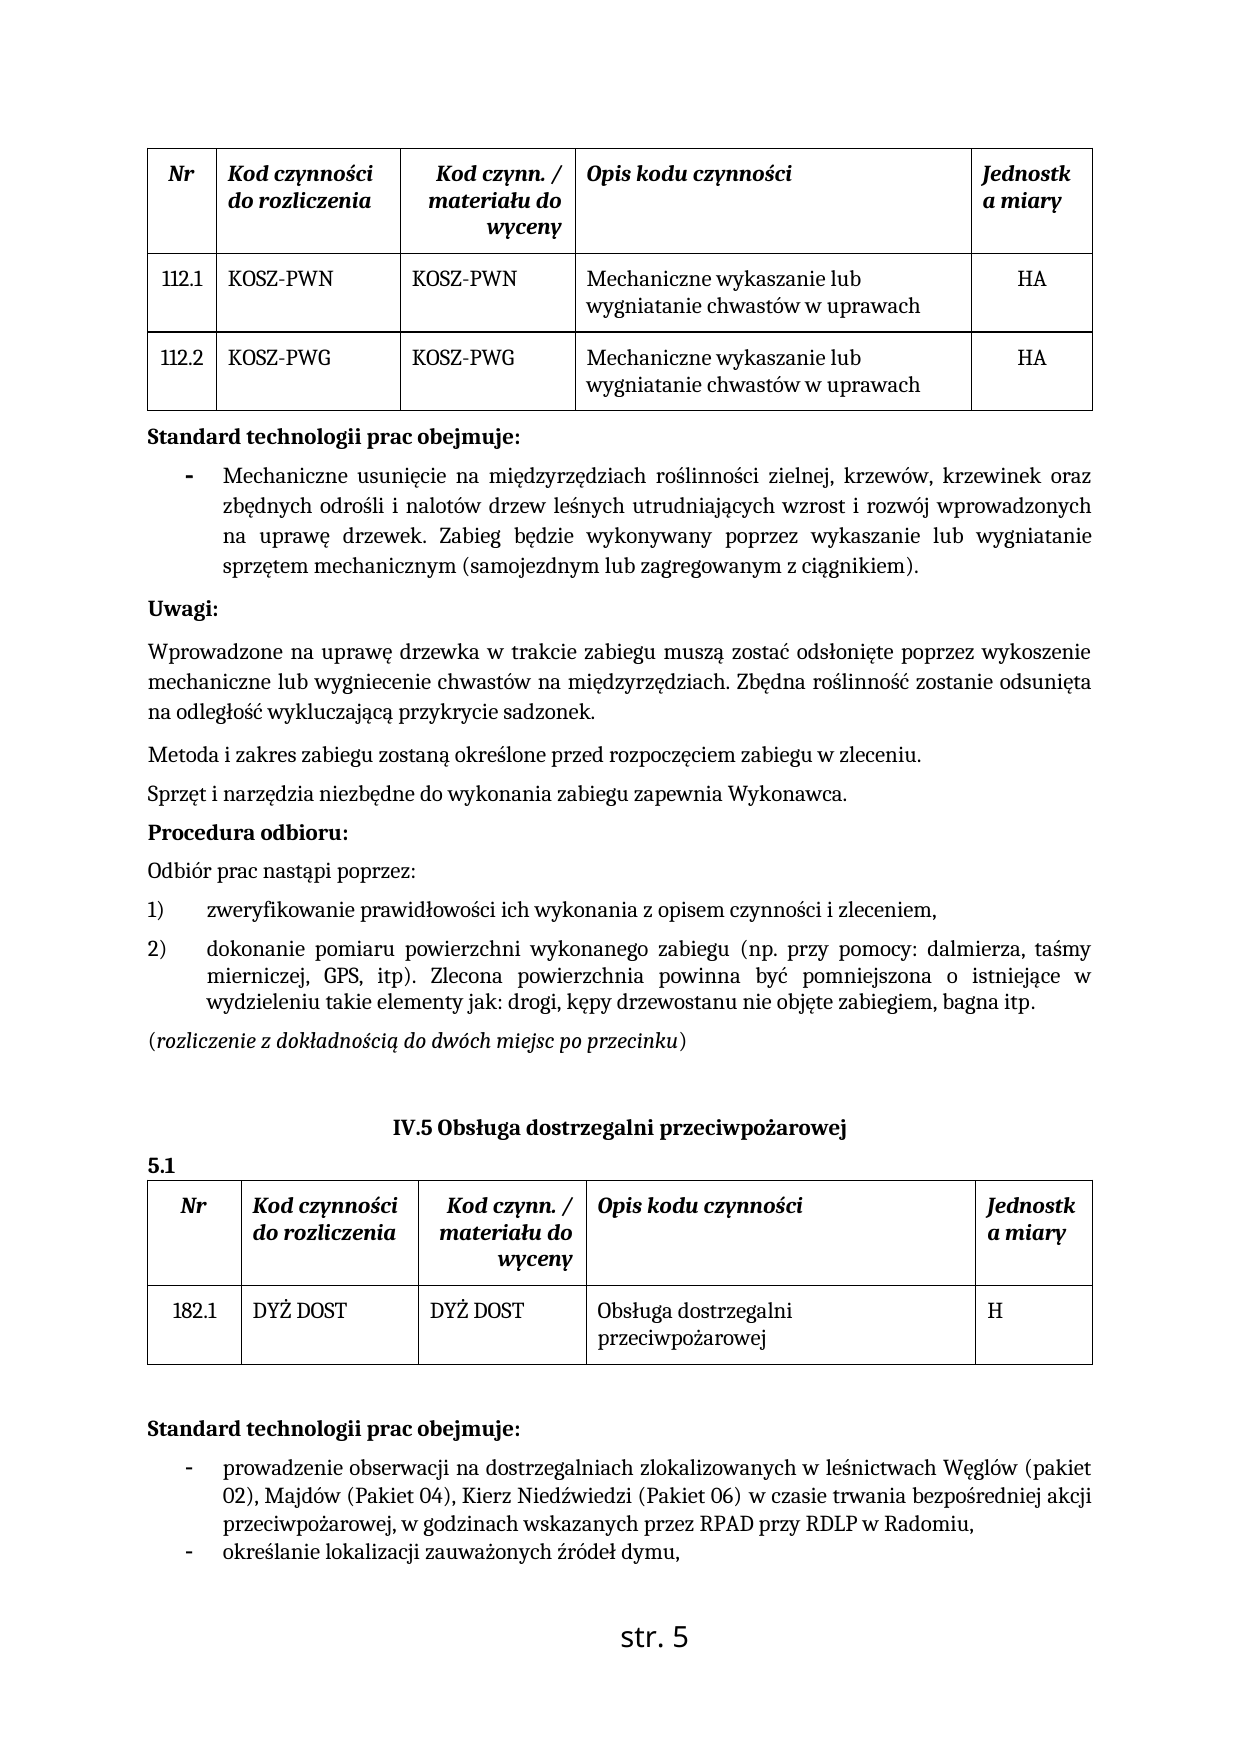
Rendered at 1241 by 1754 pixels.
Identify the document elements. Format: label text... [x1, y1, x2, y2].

table_header Opis kodu czynności [587, 1181, 975, 1285]
table_header Kod czynn. / materiału do wyceny [401, 149, 575, 253]
table_cell 112.1 [148, 254, 216, 331]
table_cell HA [972, 254, 1092, 331]
table_header Jednostka miary [976, 1181, 1092, 1285]
text 2) dokonanie pomiaru powierzchni wykonanego zabiegu (np. przy pomocy: dalmierza, taśmy mierniczej, GPS, itp). Zlecona powierzchnia powinna być pomniejszona o istniejące w wydzieleniu takie elementy jak: drogi, kępy drzewostanu nie objęte zabiegiem, bagna itp. [148, 936, 1093, 1015]
table_header Jednostka miary [972, 149, 1092, 253]
text Uwagi: [148, 596, 1093, 622]
table_cell KOSZ-PWN [401, 254, 575, 331]
table_cell DYŻ DOST [419, 1286, 586, 1363]
text Sprzęt i narzędzia niezbędne do wykonania zabiegu zapewnia Wykonawca. [148, 781, 1093, 807]
table_header Kod czynn. / materiału do wyceny [419, 1181, 586, 1285]
table_header Kod czynności do rozliczenia [242, 1181, 418, 1285]
list prowadzenie obserwacji na dostrzegalniach zlokalizowanych w leśnictwach Węglów (pakiet 02), Majdów (Pakiet 04), Kierz Niedźwiedzi (Pakiet 06) w czasie trwania bezpośredniej akcji przeciwpożarowej, w godzinach wskazanych przez RPAD przy RDLP w Radomiu, [185, 1455, 1093, 1537]
text 1) zweryfikowanie prawidłowości ich wykonania z opisem czynności i zleceniem, [148, 897, 1093, 923]
list Mechaniczne usunięcie na międzyrzędziach roślinności zielnej, krzewów, krzewinek oraz zbędnych odrośli i nalotów drzew leśnych utrudniających wzrost i rozwój wprowadzonych na uprawę drzewek. Zabieg będzie wykonywany poprzez wykaszanie lub wygniatanie sprzętem mechanicznym (samojezdnym lub zagregowanym z ciągnikiem). [185, 463, 1093, 579]
table_cell KOSZ-PWN [217, 254, 400, 331]
table_cell Mechaniczne wykaszanie lub wygniatanie chwastów w uprawach [576, 333, 971, 410]
text 5.1 [148, 1153, 1093, 1179]
text Metoda i zakres zabiegu zostaną określone przed rozpoczęciem zabiegu w zleceniu. [148, 742, 1093, 768]
table_cell 112.2 [148, 333, 216, 410]
table_cell 182.1 [148, 1286, 241, 1363]
table_cell HA [972, 333, 1092, 410]
list określanie lokalizacji zauważonych źródeł dymu, [185, 1538, 1093, 1565]
text IV.5 Obsługa dostrzegalni przeciwpożarowej [148, 1114, 1093, 1141]
table_header Nr [148, 1181, 241, 1285]
table_header Nr [148, 149, 216, 253]
text Odbiór prac nastąpi poprzez: [148, 858, 1093, 885]
table_cell Mechaniczne wykaszanie lub wygniatanie chwastów w uprawach [576, 254, 971, 331]
table_header Opis kodu czynności [576, 149, 971, 253]
text Standard technologii prac obejmuje: [148, 424, 1093, 450]
text (rozliczenie z dokładnością do dwóch miejsc po przecinku) [148, 1028, 1093, 1054]
table_cell KOSZ-PWG [217, 333, 400, 410]
table_cell KOSZ-PWG [401, 333, 575, 410]
table_header Kod czynności do rozliczenia [217, 149, 400, 253]
table_cell DYŻ DOST [242, 1286, 418, 1363]
text Standard technologii prac obejmuje: [148, 1416, 1093, 1442]
table_cell Obsługa dostrzegalni przeciwpożarowej [587, 1286, 975, 1363]
table_cell H [976, 1286, 1092, 1363]
text Procedura odbioru: [148, 819, 1093, 846]
text Wprowadzone na uprawę drzewka w trakcie zabiegu muszą zostać odsłonięte poprzez wykoszenie mechaniczne lub wygniecenie chwastów na międzyrzędziach. Zbędna roślinność zostanie odsunięta na odległość wykluczającą przykrycie sadzonek. [148, 639, 1093, 725]
